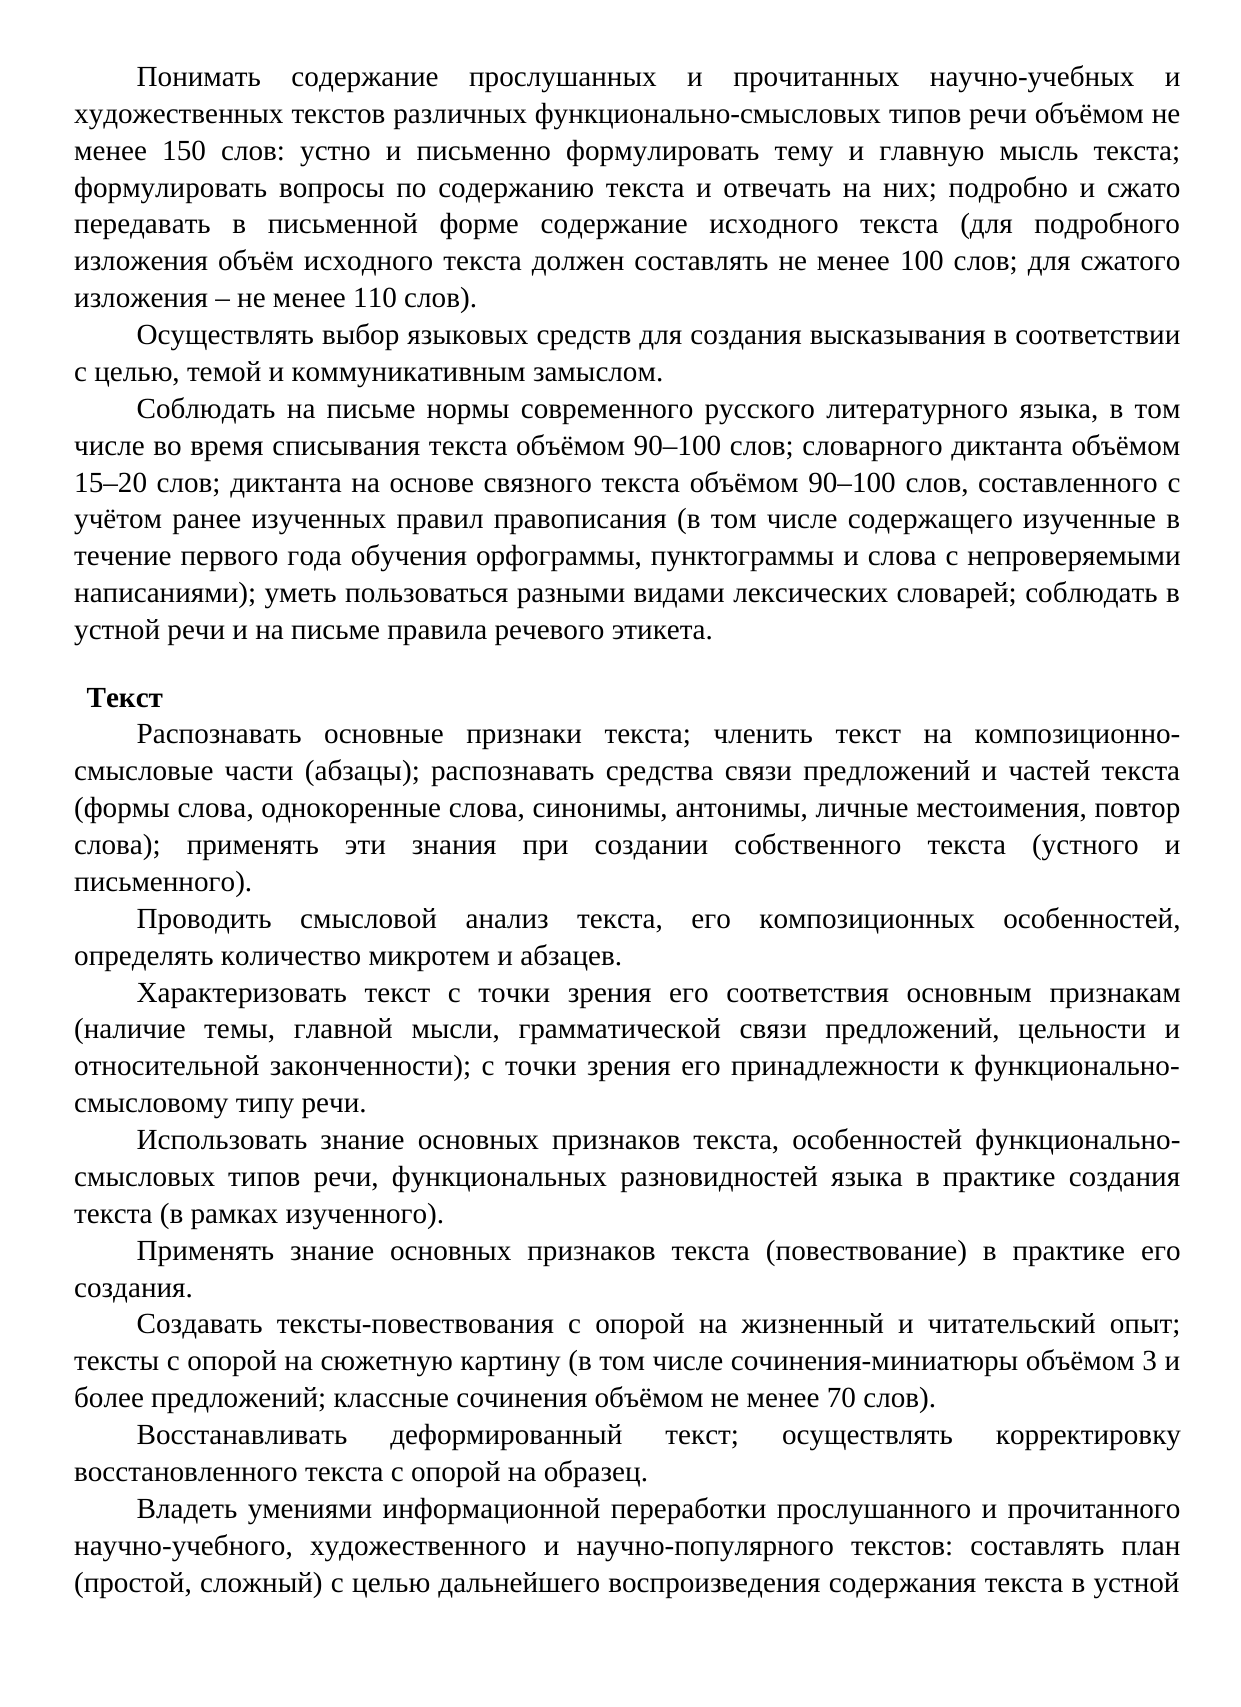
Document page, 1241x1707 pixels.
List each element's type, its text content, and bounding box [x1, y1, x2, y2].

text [74, 1491, 1181, 1598]
text Соблюдать на письме нормы современного русского литературного языка, в том числе во время списывания текста объёмом 90–100 слов; словарного диктанта объёмом 15–20 слов; диктанта на основе связного текста объёмом 90–100 слов, составленного с учётом ранее изученных правил правописания (в том числе содержащего изученные в течение первого года обучения орфограммы, пунктограммы и слова с непроверяемыми написаниями); уметь пользоваться разными видами лексических словарей; соблюдать в устной речи и на письме правила речевого этикета. [74, 391, 1181, 646]
text Распознавать основные признаки текста; членить текст на композиционно-смысловые части (абзацы); распознавать средства связи предложений и частей текста (формы слова, однокоренные слова, синонимы, антонимы, личные местоимения, повтор слова); применять эти знания при создании собственного текста (устного и письменного). [74, 717, 1181, 898]
text Использовать знание основных признаков текста, особенностей функционально-смысловых типов речи, функциональных разновидностей языка в практике создания текста (в рамках изученного). [74, 1122, 1181, 1229]
text Применять знание основных признаков текста (повествование) в практике его создания. [74, 1233, 1181, 1303]
text Осуществлять выбор языковых средств для создания высказывания в соответствии с целью, темой и коммуникативным замыслом. [74, 317, 1181, 388]
text Характеризовать текст с точки зрения его соответствия основным признакам (наличие темы, главной мысли, грамматической связи предложений, цельности и относительной законченности); с точки зрения его принадлежности к функционально-смысловому типу речи. [74, 975, 1181, 1119]
text Текст [86, 680, 1181, 713]
text Создавать тексты-повествования с опорой на жизненный и читательский опыт; тексты с опорой на сюжетную картину (в том числе сочинения-миниатюры объёмом 3 и более предложений; классные сочинения объёмом не менее 70 слов). [74, 1307, 1181, 1414]
text Понимать содержание прослушанных и прочитанных научно-учебных и художественных текстов различных функционально-смысловых типов речи объёмом не менее 150 слов: устно и письменно формулировать тему и главную мысль текста; формулировать вопросы по содержанию текста и отвечать на них; подробно и сжато передавать в письменной форме содержание исходного текста (для подробного изложения объём исходного текста должен составлять не менее 100 слов; для сжатого изложения – не менее 110 слов). [74, 59, 1181, 314]
text Проводить смысловой анализ текста, его композиционных особенностей, определять количество микротем и абзацев. [74, 901, 1181, 971]
text Восстанавливать деформированный текст; осуществлять корректировку восстановленного текста с опорой на образец. [74, 1417, 1181, 1488]
